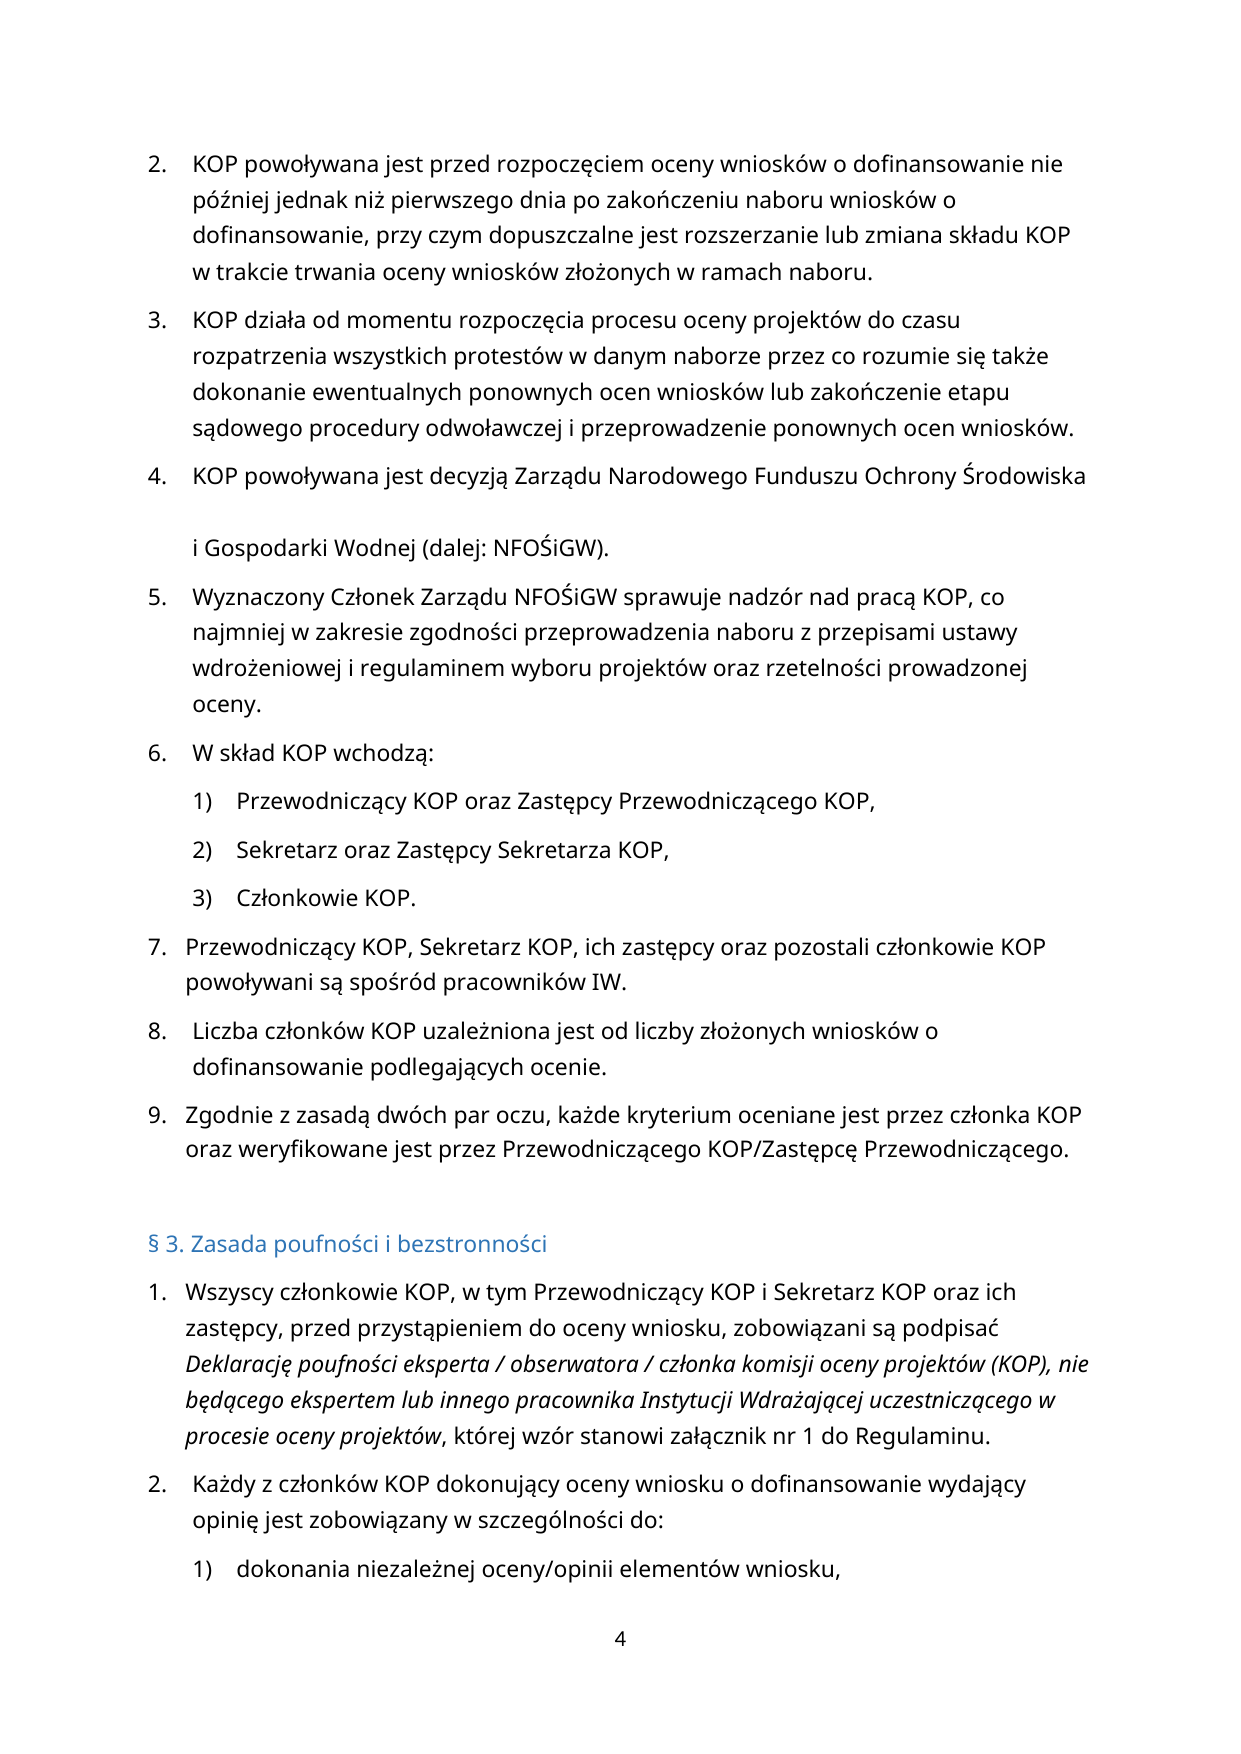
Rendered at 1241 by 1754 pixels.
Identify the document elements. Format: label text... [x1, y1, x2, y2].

list Przewodniczący KOP oraz Zastępcy Przewodniczącego KOP, [192, 785, 1093, 816]
list Sekretarz oraz Zastępcy Sekretarza KOP, [192, 833, 1093, 865]
list KOP działa od momentu rozpoczęcia procesu oceny projektów do czasu rozpatrzenia wszystkich protestów w danym naborze przez co rozumie się także dokonanie ewentualnych ponownych ocen wniosków lub zakończenie etapu sądowego procedury odwoławczej i przeprowadzenie ponownych ocen wniosków. [148, 304, 1093, 443]
list KOP powoływana jest przed rozpoczęciem oceny wniosków o dofinansowanie nie później jednak niż pierwszego dnia po zakończeniu naboru wniosków o dofinansowanie, przy czym dopuszczalne jest rozszerzanie lub zmiana składu KOP w trakcie trwania oceny wniosków złożonych w ramach naboru. [148, 148, 1093, 287]
list Zgodnie z zasadą dwóch par oczu, każde kryterium oceniane jest przez członka KOP oraz weryfikowane jest przez Przewodniczącego KOP/Zastępcę Przewodniczącego. [148, 1099, 1093, 1164]
list Liczba członków KOP uzależniona jest od liczby złożonych wniosków o dofinansowanie podlegających ocenie. [148, 1015, 1093, 1082]
list Wyznaczony Członek Zarządu NFOŚiGW sprawuje nadzór nad pracą KOP, co najmniej w zakresie zgodności przeprowadzenia naboru z przepisami ustawy wdrożeniowej i regulaminem wyboru projektów oraz rzetelności prowadzonej oceny. [148, 580, 1093, 719]
list W skład KOP wchodzą: [148, 737, 1093, 768]
list Członkowie KOP. [192, 882, 1093, 913]
subtitle § 3. Zasada poufności i bezstronności [148, 1228, 1093, 1259]
list Przewodniczący KOP, Sekretarz KOP, ich zastępcy oraz pozostali członkowie KOP powoływani są spośród pracowników IW. [148, 930, 1093, 998]
list Wszyscy członkowie KOP, w tym Przewodniczący KOP i Sekretarz KOP oraz ich zastępcy, przed przystąpieniem do oceny wniosku, zobowiązani są podpisać Deklarację poufności eksperta / obserwatora / członka komisji oceny projektów (KOP), nie będącego ekspertem lub innego pracownika Instytucji Wdrażającej uczestniczącego w procesie oceny projektów, której wzór stanowi załącznik nr 1 do Regulaminu. [148, 1276, 1093, 1451]
list Każdy z członków KOP dokonujący oceny wniosku o dofinansowanie wydający opinię jest zobowiązany w szczególności do: [148, 1468, 1093, 1535]
list dokonania niezależnej oceny/opinii elementów wniosku, [192, 1553, 1093, 1584]
list KOP powoływana jest decyzją Zarządu Narodowego Funduszu Ochrony Środowiska i Gospodarki Wodnej (dalej: NFOŚiGW). [148, 460, 1093, 563]
